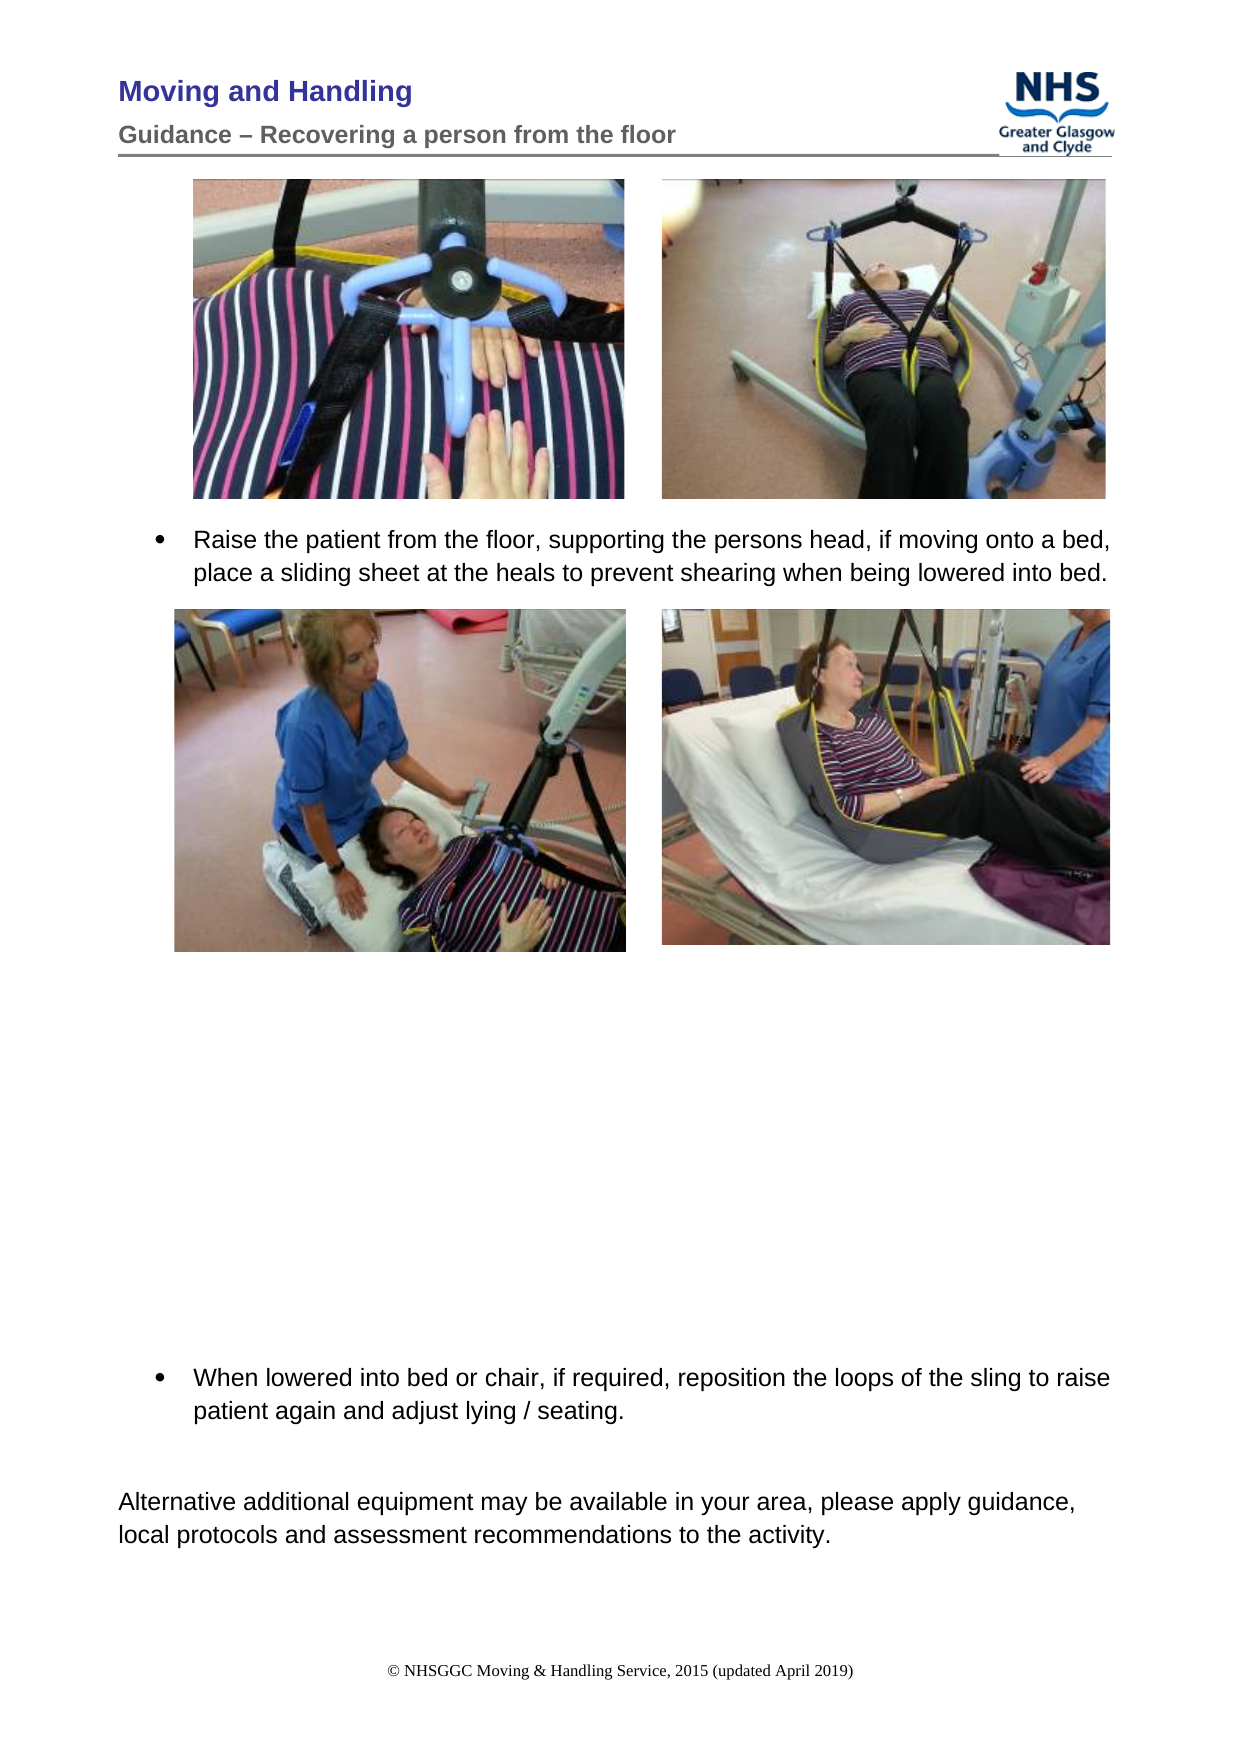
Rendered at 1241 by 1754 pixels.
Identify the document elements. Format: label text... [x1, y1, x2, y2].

picture [999, 72, 1115, 154]
picture [661, 179, 1106, 499]
list When lowered into bed or chair, if required, reposition the loops of the sling to raise patient again and adjust lying / seating. [156, 1363, 1122, 1425]
picture [174, 609, 626, 952]
picture [193, 179, 625, 499]
text Alternative additional equipment may be available in your area, please apply guidance, local protocols and assessment recommendations to the activity. [118, 1487, 1122, 1549]
list Raise the patient from the floor, supporting the persons head, if moving onto a bed, place a sliding sheet at the heals to prevent shearing when being lowered into bed. [156, 525, 1122, 587]
picture [661, 609, 1111, 945]
